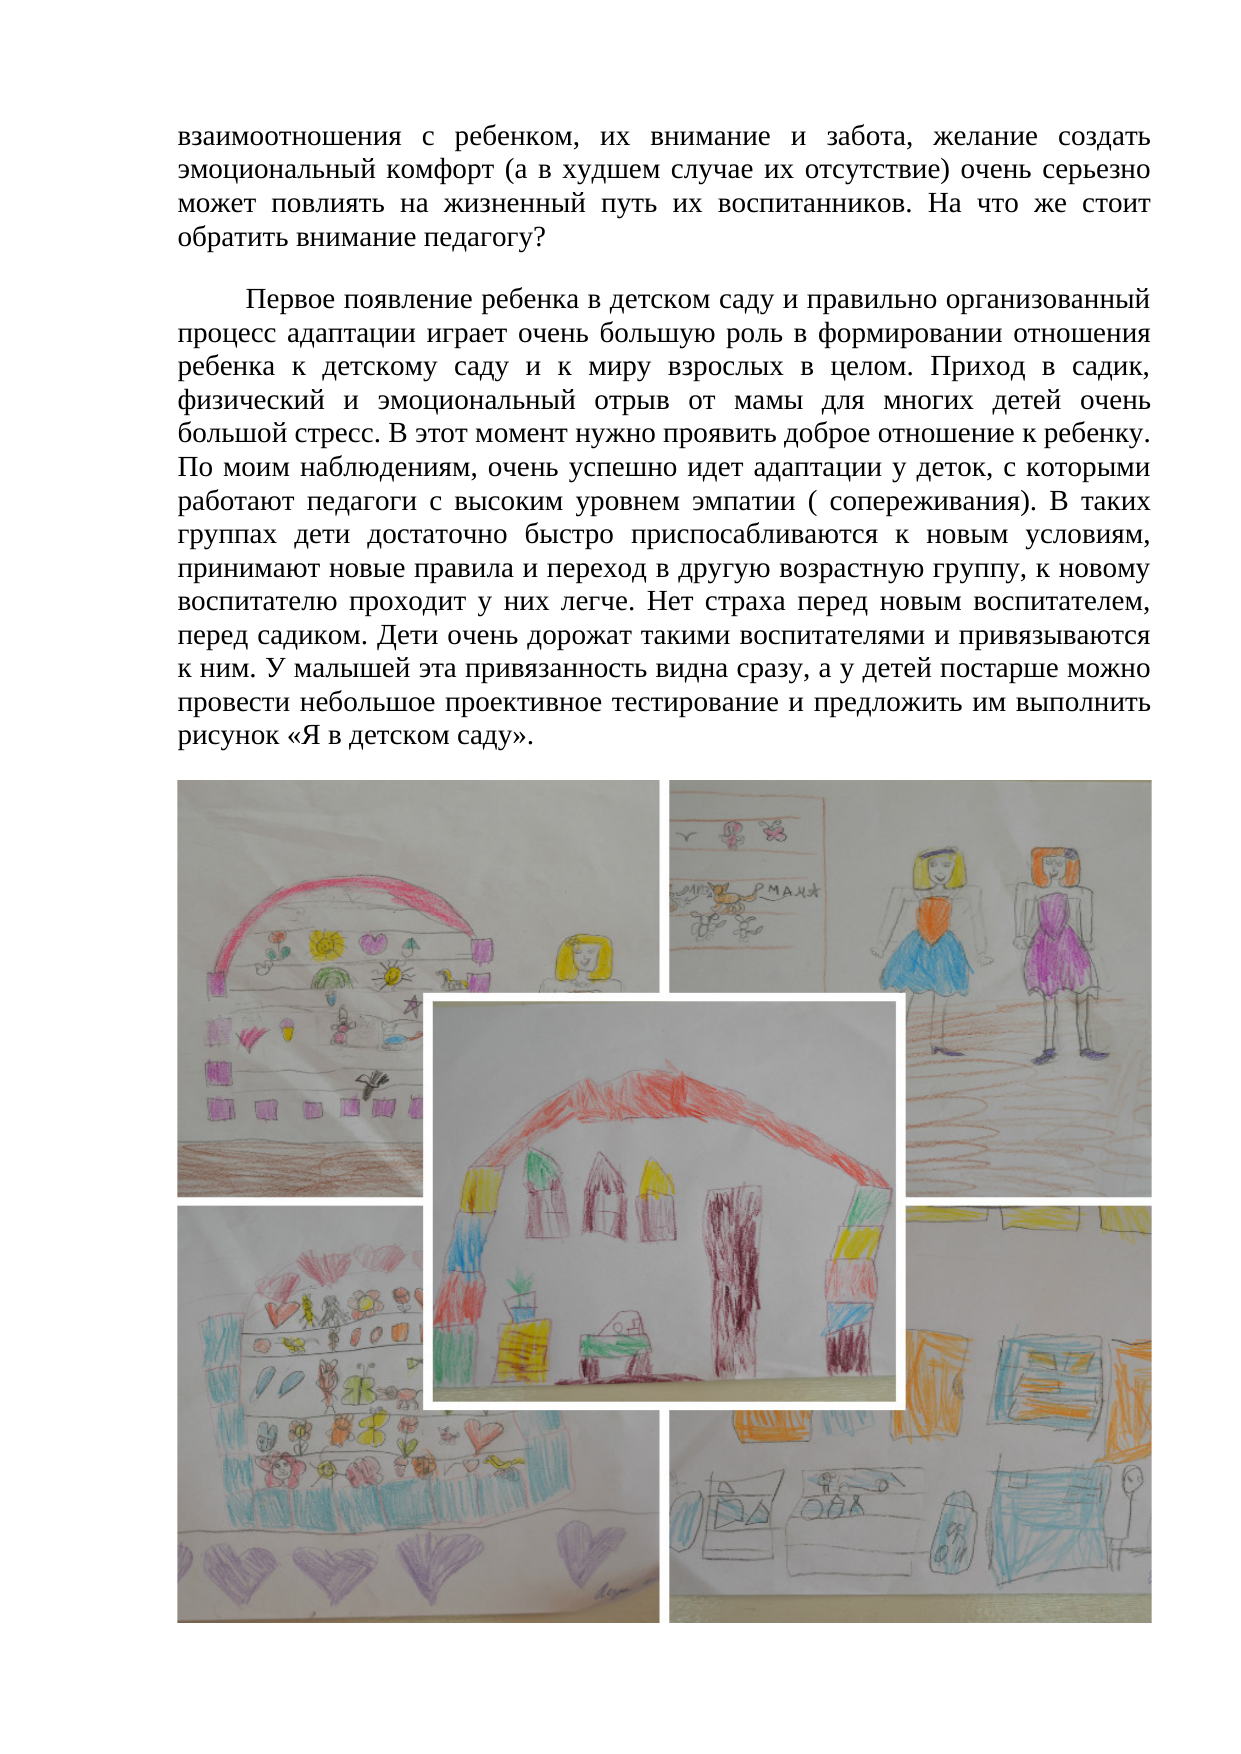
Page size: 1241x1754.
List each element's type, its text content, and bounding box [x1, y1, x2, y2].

picture [177, 780, 1152, 1623]
text Первое появление ребенка в детском саду и правильно организованный процесс адаптации играет очень большую роль в формировании отношения ребенка к детскому саду и к миру взрослых в целом. Приход в садик, физический и эмоциональный отрыв от мамы для многих детей очень большой стресс. В этот момент нужно проявить доброе отношение к ребенку. По моим наблюдениям, очень успешно идет адаптации у деток, с которыми работают педагоги с высоким уровнем эмпатии ( сопереживания). В таких группах дети достаточно быстро приспосабливаются к новым условиям, принимают новые правила и переход в другую возрастную группу, к новому воспитателю проходит у них легче. Нет страха перед новым воспитателем, перед садиком. Дети очень дорожат такими воспитателями и привязываются к ним. У малышей эта привязанность видна сразу, а у детей постарше можно провести небольшое проективное тестирование и предложить им выполнить рисунок «Я в детском саду». [177, 281, 1152, 751]
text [177, 118, 1152, 252]
